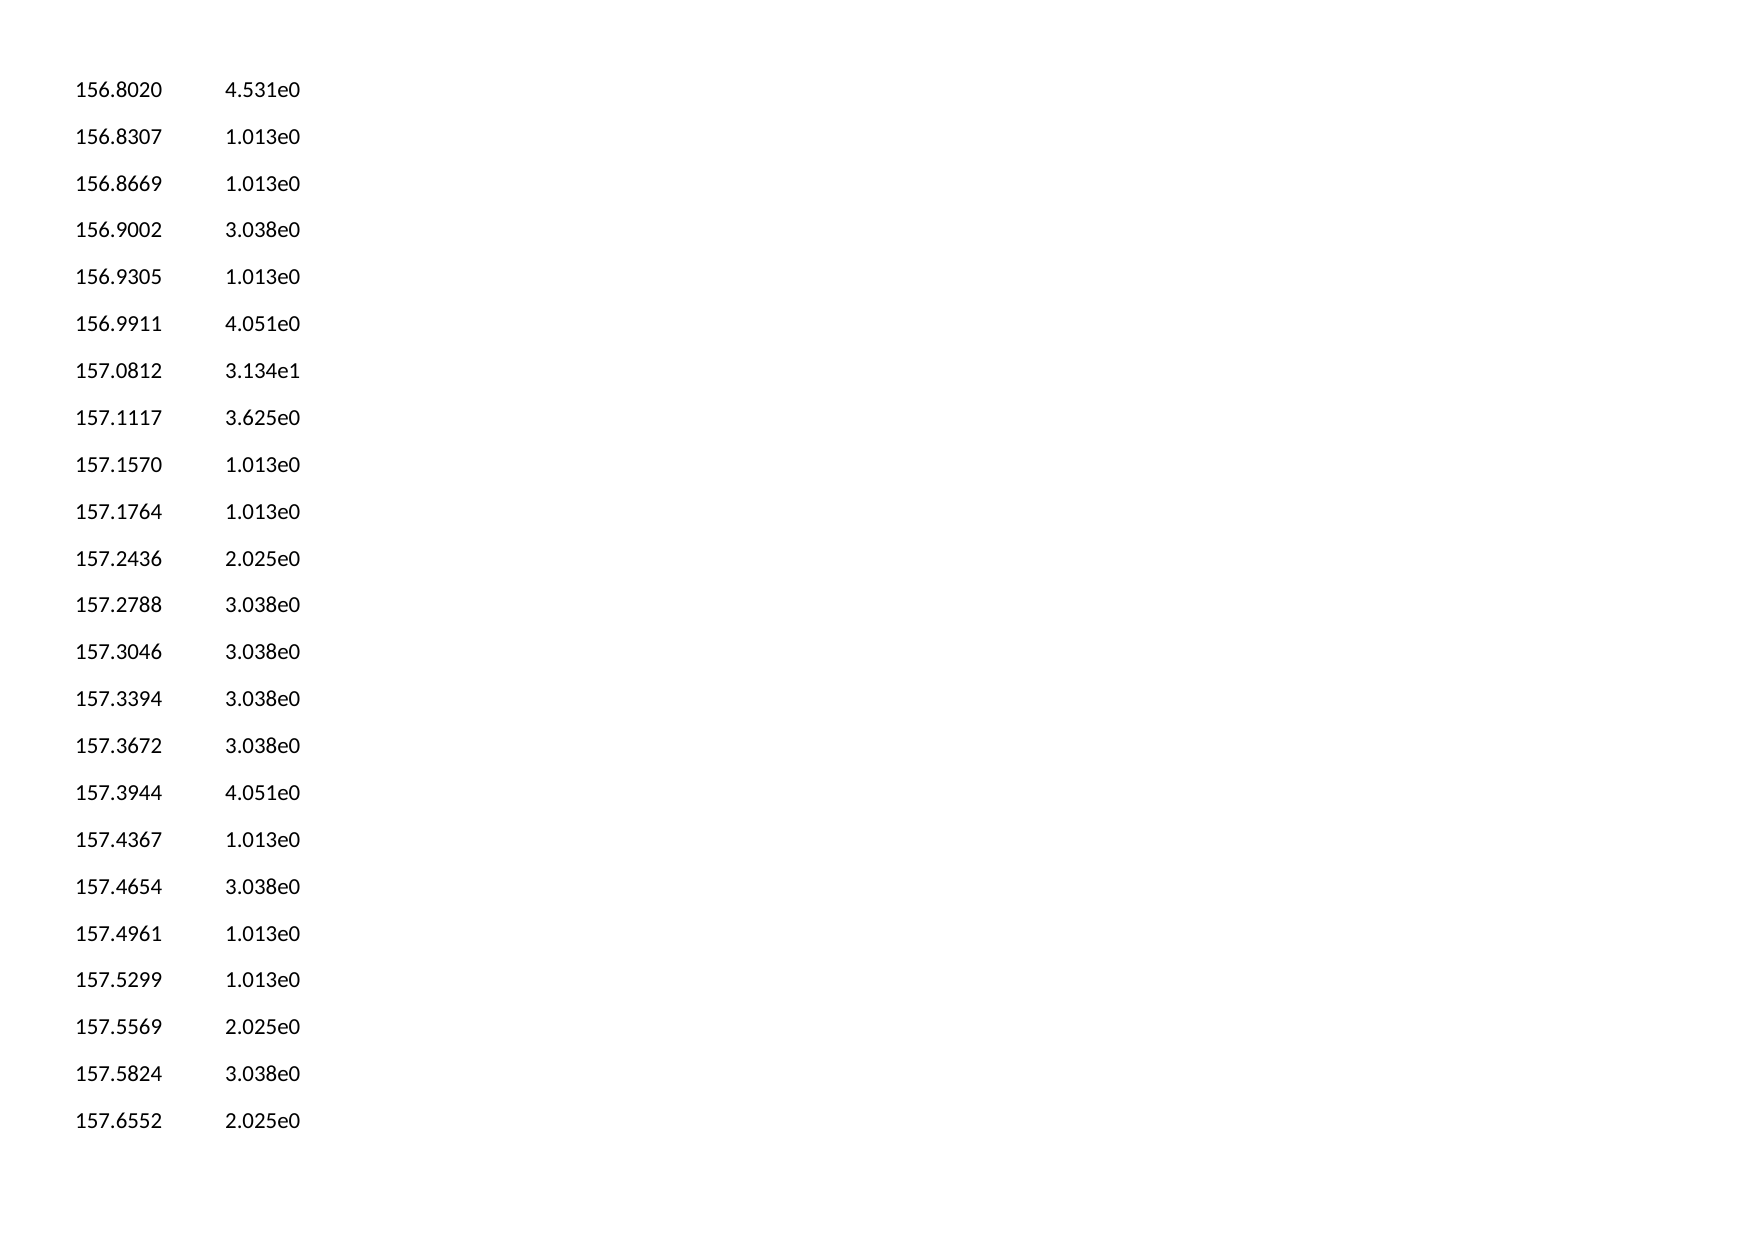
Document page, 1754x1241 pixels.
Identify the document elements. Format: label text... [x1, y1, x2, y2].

text 157.3046 3.038e0 [75, 637, 1679, 666]
text 156.8020 4.531e0 [75, 75, 1679, 103]
text 157.0812 3.134e1 [75, 356, 1679, 384]
text 156.8669 1.013e0 [75, 169, 1679, 197]
text 156.9002 3.038e0 [75, 216, 1679, 244]
text 157.4961 1.013e0 [75, 919, 1679, 947]
text 157.1764 1.013e0 [75, 497, 1679, 525]
text 157.2436 2.025e0 [75, 544, 1679, 572]
text 156.8307 1.013e0 [75, 122, 1679, 150]
text 157.3672 3.038e0 [75, 731, 1679, 759]
text 157.1117 3.625e0 [75, 403, 1679, 431]
text 157.4654 3.038e0 [75, 872, 1679, 900]
text 156.9911 4.051e0 [75, 309, 1679, 337]
text 157.5299 1.013e0 [75, 966, 1679, 994]
text 157.3944 4.051e0 [75, 778, 1679, 806]
text 157.2788 3.038e0 [75, 591, 1679, 619]
text 157.5569 2.025e0 [75, 1012, 1679, 1041]
text 157.3394 3.038e0 [75, 684, 1679, 712]
text 157.1570 1.013e0 [75, 450, 1679, 478]
text 157.5824 3.038e0 [75, 1059, 1679, 1087]
text 157.6552 2.025e0 [75, 1106, 1679, 1134]
text 157.4367 1.013e0 [75, 825, 1679, 853]
text 156.9305 1.013e0 [75, 262, 1679, 291]
